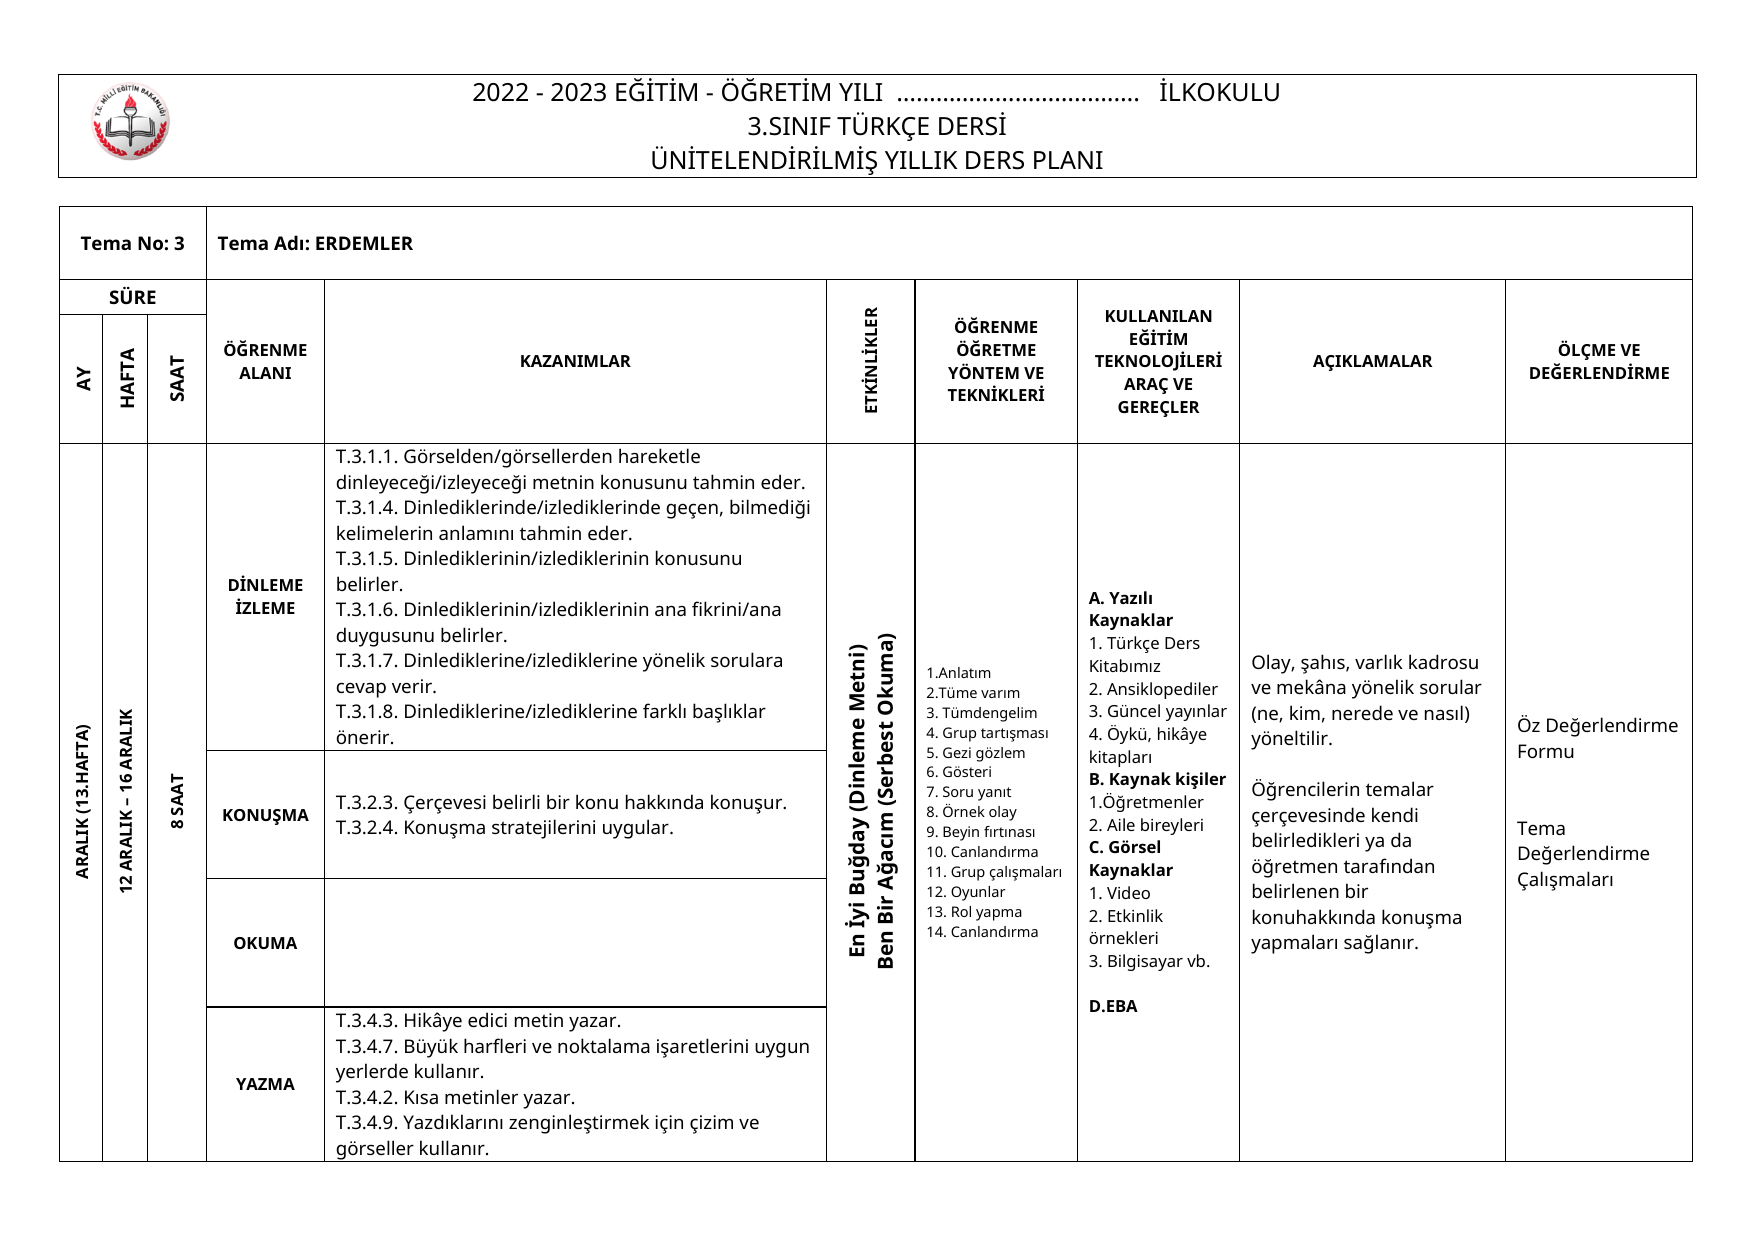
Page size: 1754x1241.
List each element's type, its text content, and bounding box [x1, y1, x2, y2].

picture [85, 77, 175, 167]
table_header Tema Adı: ERDEMLER [207, 207, 1692, 279]
table_cell SÜRE [60, 280, 206, 314]
table_cell DİNLEME İZLEME [207, 444, 324, 750]
table_cell A. Yazılı Kaynaklar 1. Türkçe Ders Kitabımız 2. Ansiklopediler 3. Güncel yayınlar 4. Öykü, hikâye kitapları B. Kaynak kişiler 1.Öğretmenler 2. Aile bireyleri C. Görsel Kaynaklar 1. Video 2. Etkinlik örnekleri 3. Bilgisayar vb. D.EBA [1078, 444, 1239, 1161]
table_cell T.3.2.3. Çerçevesi belirli bir konu hakkında konuşur. T.3.2.4. Konuşma stratejilerini uygular. [325, 751, 826, 878]
table_cell OKUMA [207, 879, 324, 1006]
table_cell ÖĞRENME ALANI [207, 280, 324, 443]
table_cell AY [60, 315, 102, 443]
table_cell T.3.1.1. Görselden/görsellerden hareketle dinleyeceği/izleyeceği metnin konusunu tahmin eder. T.3.1.4. Dinlediklerinde/izlediklerinde geçen, bilmediği kelimelerin anlamını tahmin eder. T.3.1.5. Dinlediklerinin/izlediklerinin konusunu belirler. T.3.1.6. Dinlediklerinin/izlediklerinin ana fikrini/ana duygusunu belirler. T.3.1.7. Dinlediklerine/izlediklerine yönelik sorulara cevap verir. T.3.1.8. Dinlediklerine/izlediklerine farklı başlıklar önerir. [325, 444, 826, 750]
table_cell 8 SAAT [148, 444, 206, 1161]
table_cell ÖĞRENME ÖĞRETME YÖNTEM VE TEKNİKLERİ [916, 280, 1077, 443]
table_cell Öz Değerlendirme Formu Tema Değerlendirme Çalışmaları [1506, 444, 1692, 1161]
table_cell ETKİNLİKLER [827, 280, 914, 443]
table_cell HAFTA [103, 315, 147, 443]
table_cell En İyi Buğday (Dinleme Metni) Ben Bir Ağacım (Serbest Okuma) [827, 444, 914, 1161]
table_cell 1.Anlatım 2.Tüme varım 3. Tümdengelim 4. Grup tartışması 5. Gezi gözlem 6. Gösteri 7. Soru yanıt 8. Örnek olay 9. Beyin fırtınası 10. Canlandırma 11. Grup çalışmaları 12. Oyunlar 13. Rol yapma 14. Canlandırma [916, 444, 1077, 1161]
table_cell [325, 879, 826, 1006]
table_cell T.3.4.3. Hikâye edici metin yazar. T.3.4.7. Büyük harfleri ve noktalama işaretlerini uygun yerlerde kullanır. T.3.4.2. Kısa metinler yazar. T.3.4.9. Yazdıklarını zenginleştirmek için çizim ve görseller kullanır. [325, 1008, 826, 1161]
table_cell KONUŞMA [207, 751, 324, 878]
table_cell ARALIK (13.HAFTA) [60, 444, 102, 1161]
table_header Tema No: 3 [60, 207, 206, 279]
table_cell ÖLÇME VE DEĞERLENDİRME [1506, 280, 1692, 443]
table_cell KULLANILAN EĞİTİM TEKNOLOJİLERİ ARAÇ VE GEREÇLER [1078, 280, 1239, 443]
table_cell Olay, şahıs, varlık kadrosu ve mekâna yönelik sorular (ne, kim, nerede ve nasıl) yöneltilir. Öğrencilerin temalar çerçevesinde kendi belirledikleri ya da öğretmen tarafından belirlenen bir konuhakkında konuşma yapmaları sağlanır. [1240, 444, 1505, 1161]
table_cell YAZMA [207, 1008, 324, 1161]
table_cell KAZANIMLAR [325, 280, 826, 443]
table_cell SAAT [148, 315, 206, 443]
table_cell AÇIKLAMALAR [1240, 280, 1505, 443]
table_cell 12 ARALIK – 16 ARALIK [103, 444, 147, 1161]
